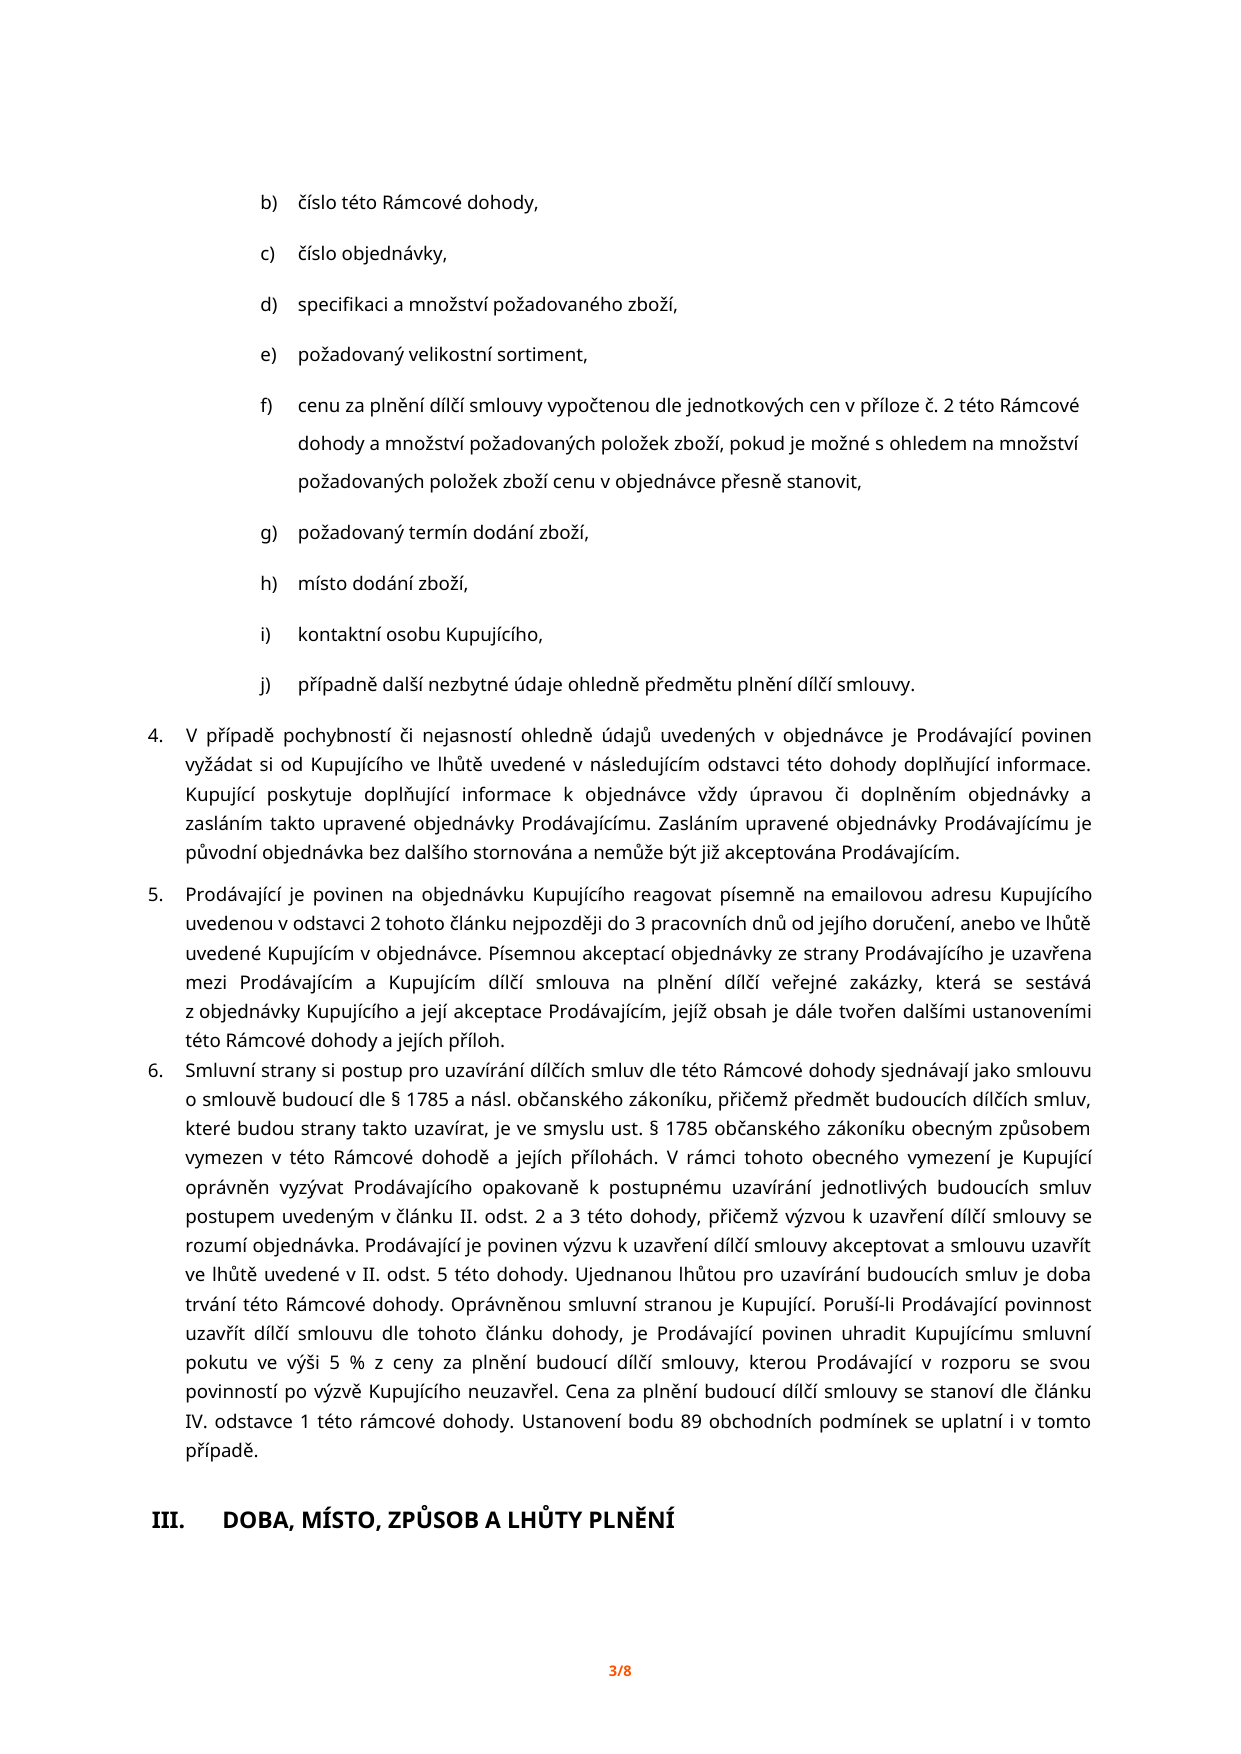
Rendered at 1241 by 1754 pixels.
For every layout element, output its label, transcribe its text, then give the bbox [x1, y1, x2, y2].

list požadovaný termín dodání zboží, [260, 519, 1093, 545]
list požadovaný velikostní sortiment, [260, 342, 1093, 367]
list specifikaci a množství požadovaného zboží, [260, 291, 1093, 316]
list Prodávající je povinen na objednávku Kupujícího reagovat písemně na emailovou adresu Kupujícího uvedenou v odstavci 2 tohoto článku nejpozději do 3 pracovních dnů od jejího doručení, anebo ve lhůtě uvedené Kupujícím v objednávce. Písemnou akceptací objednávky ze strany Prodávajícího je uzavřena mezi Prodávajícím a Kupujícím dílčí smlouva na plnění dílčí veřejné zakázky, která se sestává z objednávky Kupujícího a její akceptace Prodávajícím, jejíž obsah je dále tvořen dalšími ustanoveními této Rámcové dohody a jejích příloh. [148, 881, 1093, 1053]
list kontaktní osobu Kupujícího, [260, 621, 1093, 646]
list číslo této Rámcové dohody, [260, 189, 1093, 215]
list DOBA, MÍSTO, ZPŮSOB A LHŮTY PLNĚNÍ [185, 1504, 1093, 1536]
list cenu za plnění dílčí smlouvy vypočtenou dle jednotkových cen v příloze č. 2 této Rámcové dohody a množství požadovaných položek zboží, pokud je možné s ohledem na množství požadovaných položek zboží cenu v objednávce přesně stanovit, [260, 392, 1093, 494]
list případně další nezbytné údaje ohledně předmětu plnění dílčí smlouvy. [260, 672, 1093, 697]
list Smluvní strany si postup pro uzavírání dílčích smluv dle této Rámcové dohody sjednávají jako smlouvu o smlouvě budoucí dle § 1785 a násl. občanského zákoníku, přičemž předmět budoucích dílčích smluv, které budou strany takto uzavírat, je ve smyslu ust. § 1785 občanského zákoníku obecným způsobem vymezen v této Rámcové dohodě a jejích přílohách. V rámci tohoto obecného vymezení je Kupující oprávněn vyzývat Prodávajícího opakovaně k postupnému uzavírání jednotlivých budoucích smluv postupem uvedeným v článku II. odst. 2 a 3 této dohody, přičemž výzvou k uzavření dílčí smlouvy se rozumí objednávka. Prodávající je povinen výzvu k uzavření dílčí smlouvy akceptovat a smlouvu uzavřít ve lhůtě uvedené v II. odst. 5 této dohody. Ujednanou lhůtou pro uzavírání budoucích smluv je doba trvání této Rámcové dohody. Oprávněnou smluvní stranou je Kupující. Poruší-li Prodávající povinnost uzavřít dílčí smlouvu dle tohoto článku dohody, je Prodávající povinen uhradit Kupujícímu smluvní pokutu ve výši 5 % z ceny za plnění budoucí dílčí smlouvy, kterou Prodávající v rozporu se svou povinností po výzvě Kupujícího neuzavřel. Cena za plnění budoucí dílčí smlouvy se stanoví dle článku IV. odstavce 1 této rámcové dohody. Ustanovení bodu 89 obchodních podmínek se uplatní i v tomto případě. [148, 1057, 1093, 1463]
list V případě pochybností či nejasností ohledně údajů uvedených v objednávce je Prodávající povinen vyžádat si od Kupujícího ve lhůtě uvedené v následujícím odstavci této dohody doplňující informace. Kupující poskytuje doplňující informace k objednávce vždy úpravou či doplněním objednávky a zasláním takto upravené objednávky Prodávajícímu. Zasláním upravené objednávky Prodávajícímu je původní objednávka bez dalšího stornována a nemůže být již akceptována Prodávajícím. [148, 722, 1093, 865]
list číslo objednávky, [260, 240, 1093, 266]
list místo dodání zboží, [260, 570, 1093, 596]
